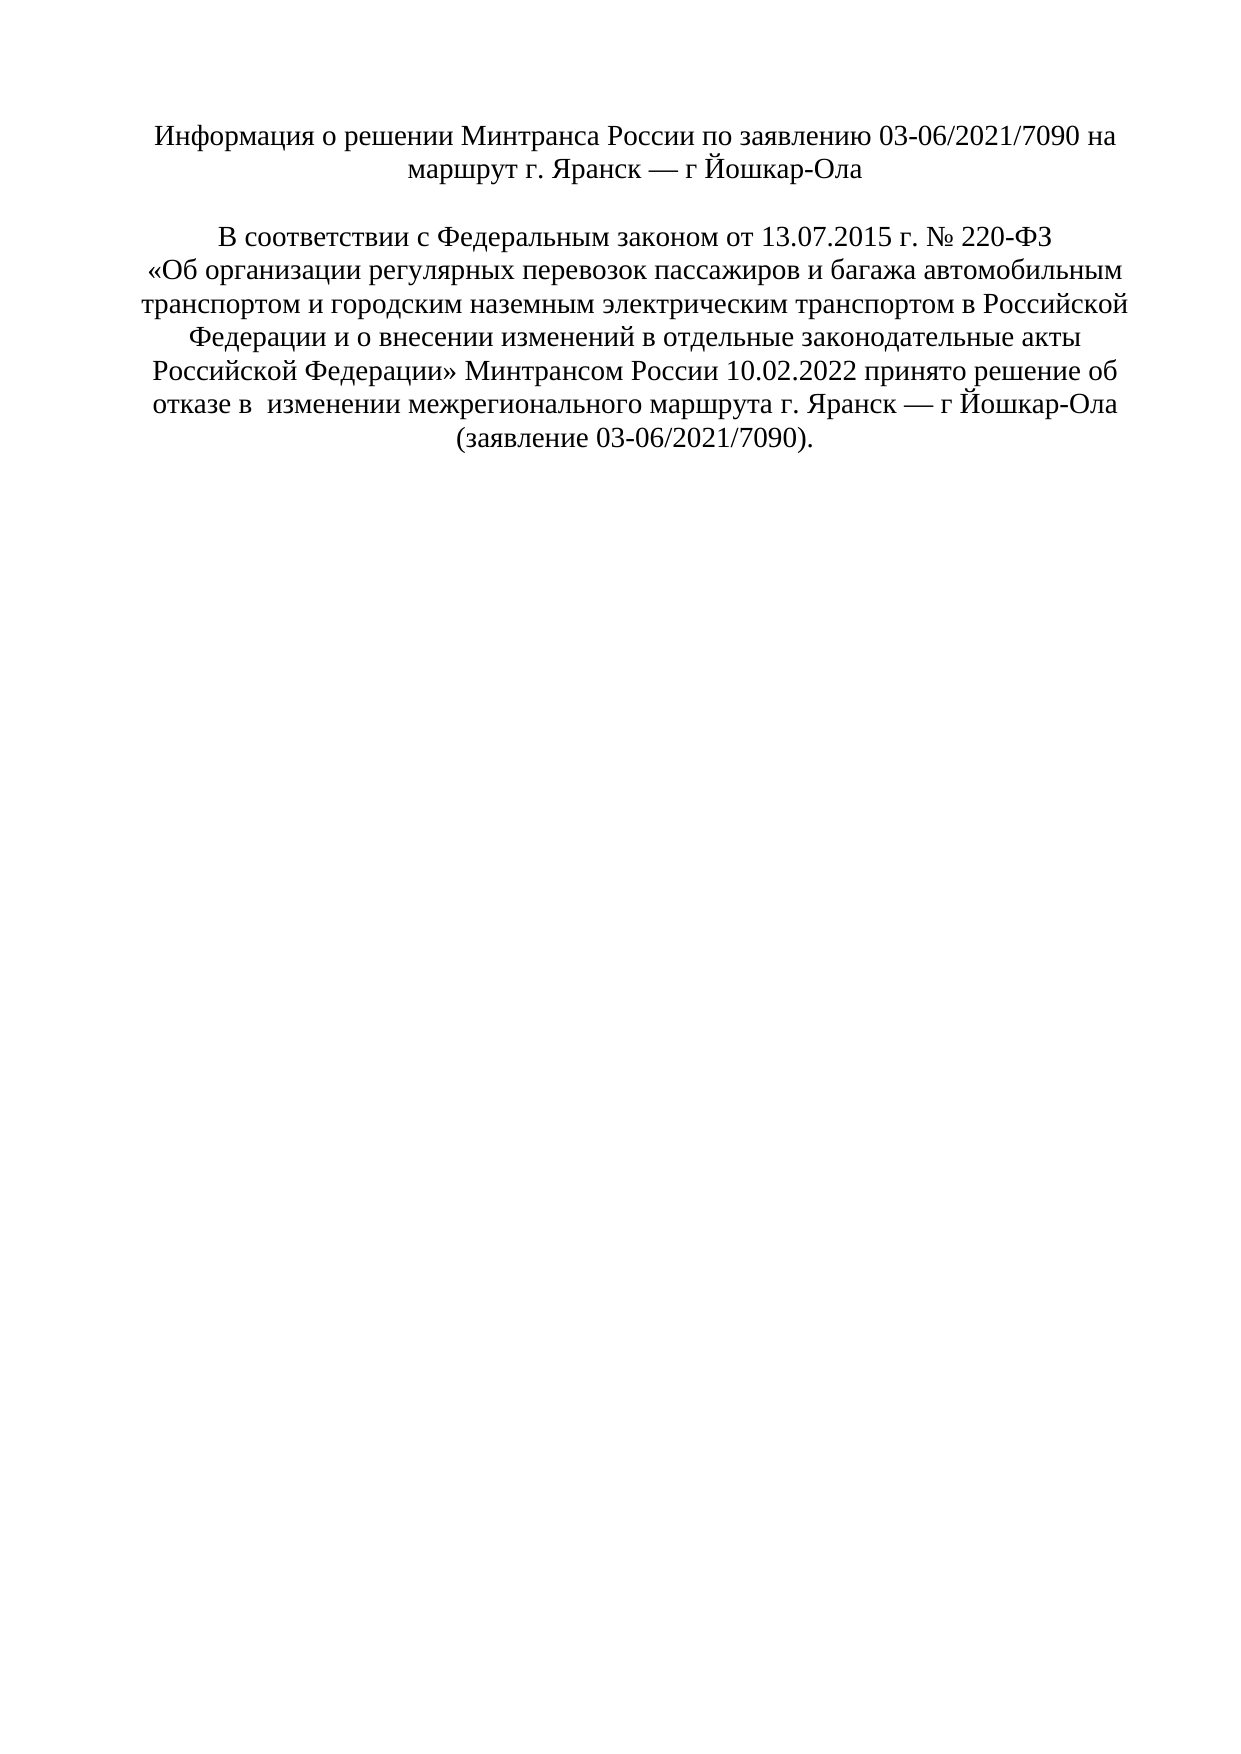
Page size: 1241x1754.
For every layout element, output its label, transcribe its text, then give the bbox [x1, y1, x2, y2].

text Информация о решении Минтранса России по заявлению 03-06/2021/7090 на маршрут г. Яранск — г Йошкар-Ола [118, 118, 1152, 185]
text В соответствии с Федеральным законом от 13.07.2015 г. № 220-ФЗ «Об организации регулярных перевозок пассажиров и багажа автомобильным транспортом и городским наземным электрическим транспортом в Российской Федерации и о внесении изменений в отдельные законодательные акты Российской Федерации» Минтрансом России 10.02.2022 принято решение об отказе в изменении межрегионального маршрута г. Яранск — г Йошкар-Ола (заявление 03-06/2021/7090). [118, 219, 1152, 453]
